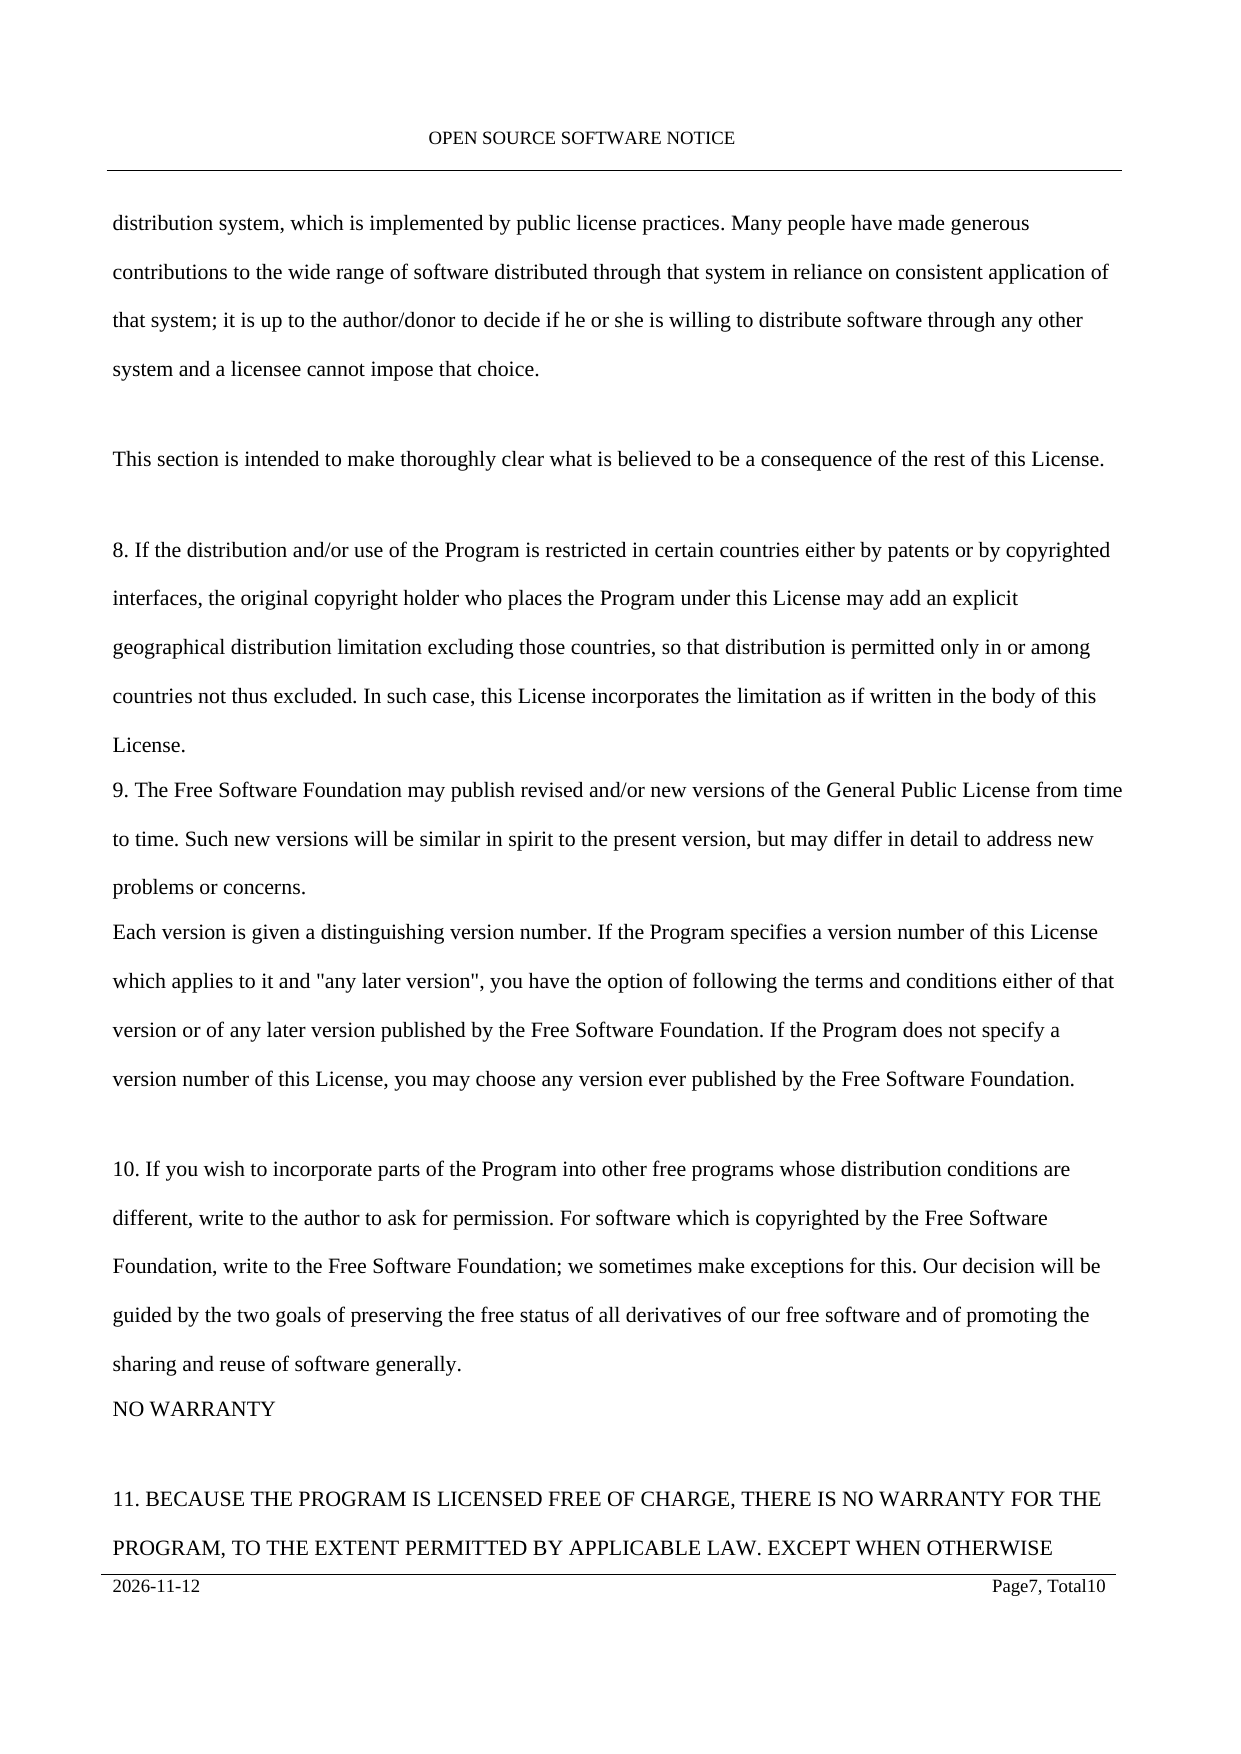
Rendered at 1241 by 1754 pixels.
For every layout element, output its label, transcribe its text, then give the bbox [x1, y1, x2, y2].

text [112, 1482, 1128, 1564]
text This section is intended to make thoroughly clear what is believed to be a consequence of the rest of this License. [112, 443, 1128, 475]
text 8. If the distribution and/or use of the Program is restricted in certain countries either by patents or by copyrighted interfaces, the original copyright holder who places the Program under this License may add an explicit geographical distribution limitation excluding those countries, so that distribution is permitted only in or among countries not thus excluded. In such case, this License incorporates the limitation as if written in the body of this License. [112, 533, 1128, 761]
text Each version is given a distinguishing version number. If the Program specifies a version number of this License which applies to it and "any later version", you have the option of following the terms and conditions either of that version or of any later version published by the Free Software Foundation. If the Program does not specify a version number of this License, you may choose any version ever published by the Free Software Foundation. [112, 916, 1128, 1094]
text NO WARRANTY [112, 1392, 1128, 1425]
text 9. The Free Software Foundation may publish revised and/or new versions of the General Public License from time to time. Such new versions will be similar in spirit to the present version, but may differ in detail to address new problems or concerns. [112, 773, 1128, 903]
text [112, 206, 1128, 385]
text 10. If you wish to incorporate parts of the Program into other free programs whose distribution conditions are different, write to the author to ask for permission. For software which is copyrighted by the Free Software Foundation, write to the Free Software Foundation; we sometimes make exceptions for this. Our decision will be guided by the two goals of preserving the free status of all derivatives of our free software and of promoting the sharing and reuse of software generally. [112, 1152, 1128, 1380]
